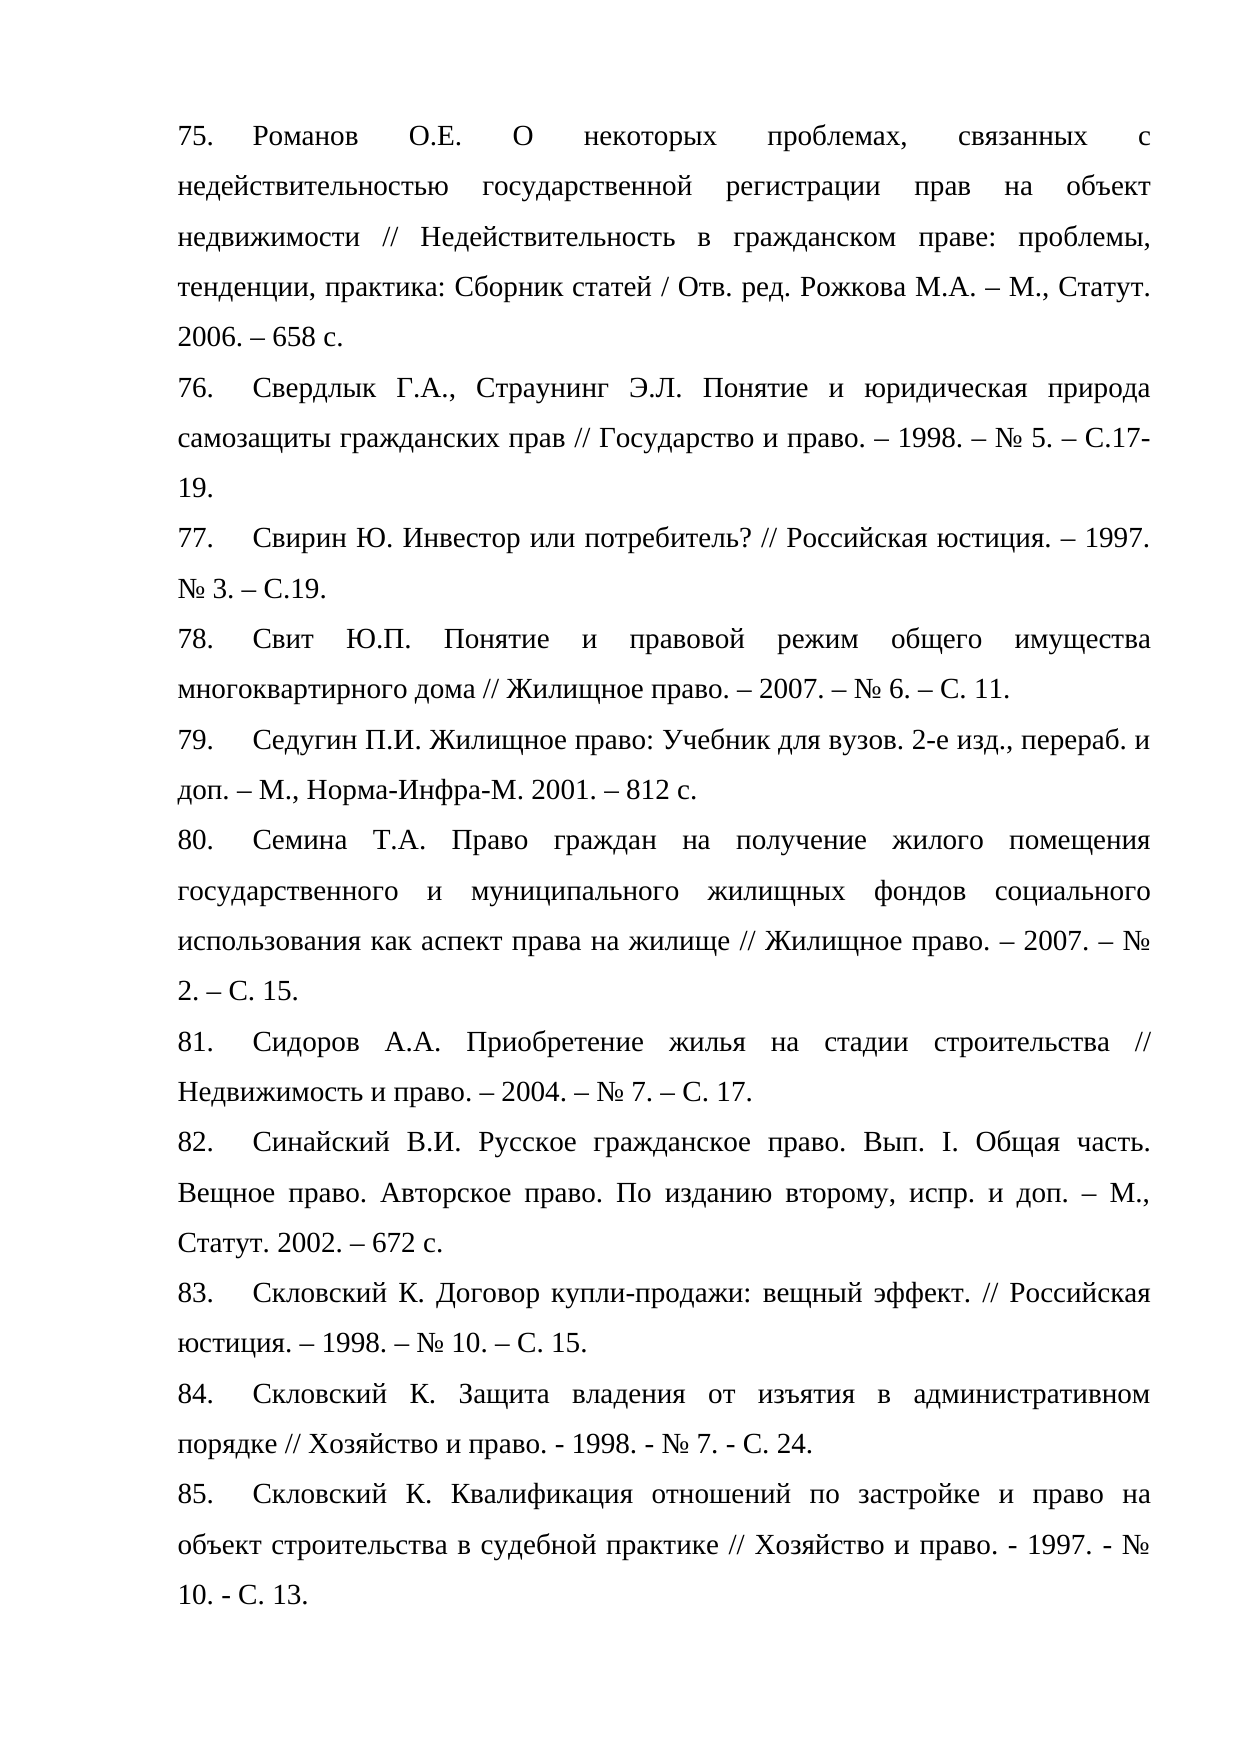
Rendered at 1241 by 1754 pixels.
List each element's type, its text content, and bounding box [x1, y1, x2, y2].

list Семина Т.А. Право граждан на получение жилого помещения государственного и муниципального жилищных фондов социального использования как аспект права на жилище // Жилищное право. – 2007. – № 2. – С. 15. [177, 822, 1152, 1007]
list Сидоров А.А. Приобретение жилья на стадии строительства // Недвижимость и право. – 2004. – № 7. – С. 17. [177, 1024, 1152, 1108]
list Скловский К. Квалификация отношений по застройке и право на объект строительства в судебной практике // Хозяйство и право. - 1997. - № 10. - С. 13. [177, 1477, 1152, 1611]
list Свирин Ю. Инвестор или потребитель? // Российская юстиция. – 1997. № 3. – С.19. [177, 521, 1152, 604]
list Романов О.Е. О некоторых проблемах, связанных с недействительностью государственной регистрации прав на объект недвижимости // Недействительность в гражданском праве: проблемы, тенденции, практика: Сборник статей / Отв. ред. Рожкова М.А. – М., Статут. 2006. – 658 с. [177, 118, 1152, 353]
list Свердлык Г.А., Страунинг Э.Л. Понятие и юридическая природа самозащиты гражданских прав // Государство и право. – 1998. – № 5. – С.17-19. [177, 370, 1152, 504]
list Скловский К. Договор купли-продажи: вещный эффект. // Российская юстиция. – 1998. – № 10. – С. 15. [177, 1275, 1152, 1359]
list Синайский В.И. Русское гражданское право. Вып. I. Общая часть. Вещное право. Авторское право. По изданию второму, испр. и доп. – М., Статут. 2002. – 672 с. [177, 1124, 1152, 1258]
list Скловский К. Защита владения от изъятия в административном порядке // Хозяйство и право. - 1998. - № 7. - С. 24. [177, 1376, 1152, 1460]
list Седугин П.И. Жилищное право: Учебник для вузов. 2-е изд., перераб. и доп. – М., Норма-Инфра-М. 2001. – 812 с. [177, 722, 1152, 806]
list Свит Ю.П. Понятие и правовой режим общего имущества многоквартирного дома // Жилищное право. – 2007. – № 6. – С. 11. [177, 621, 1152, 705]
